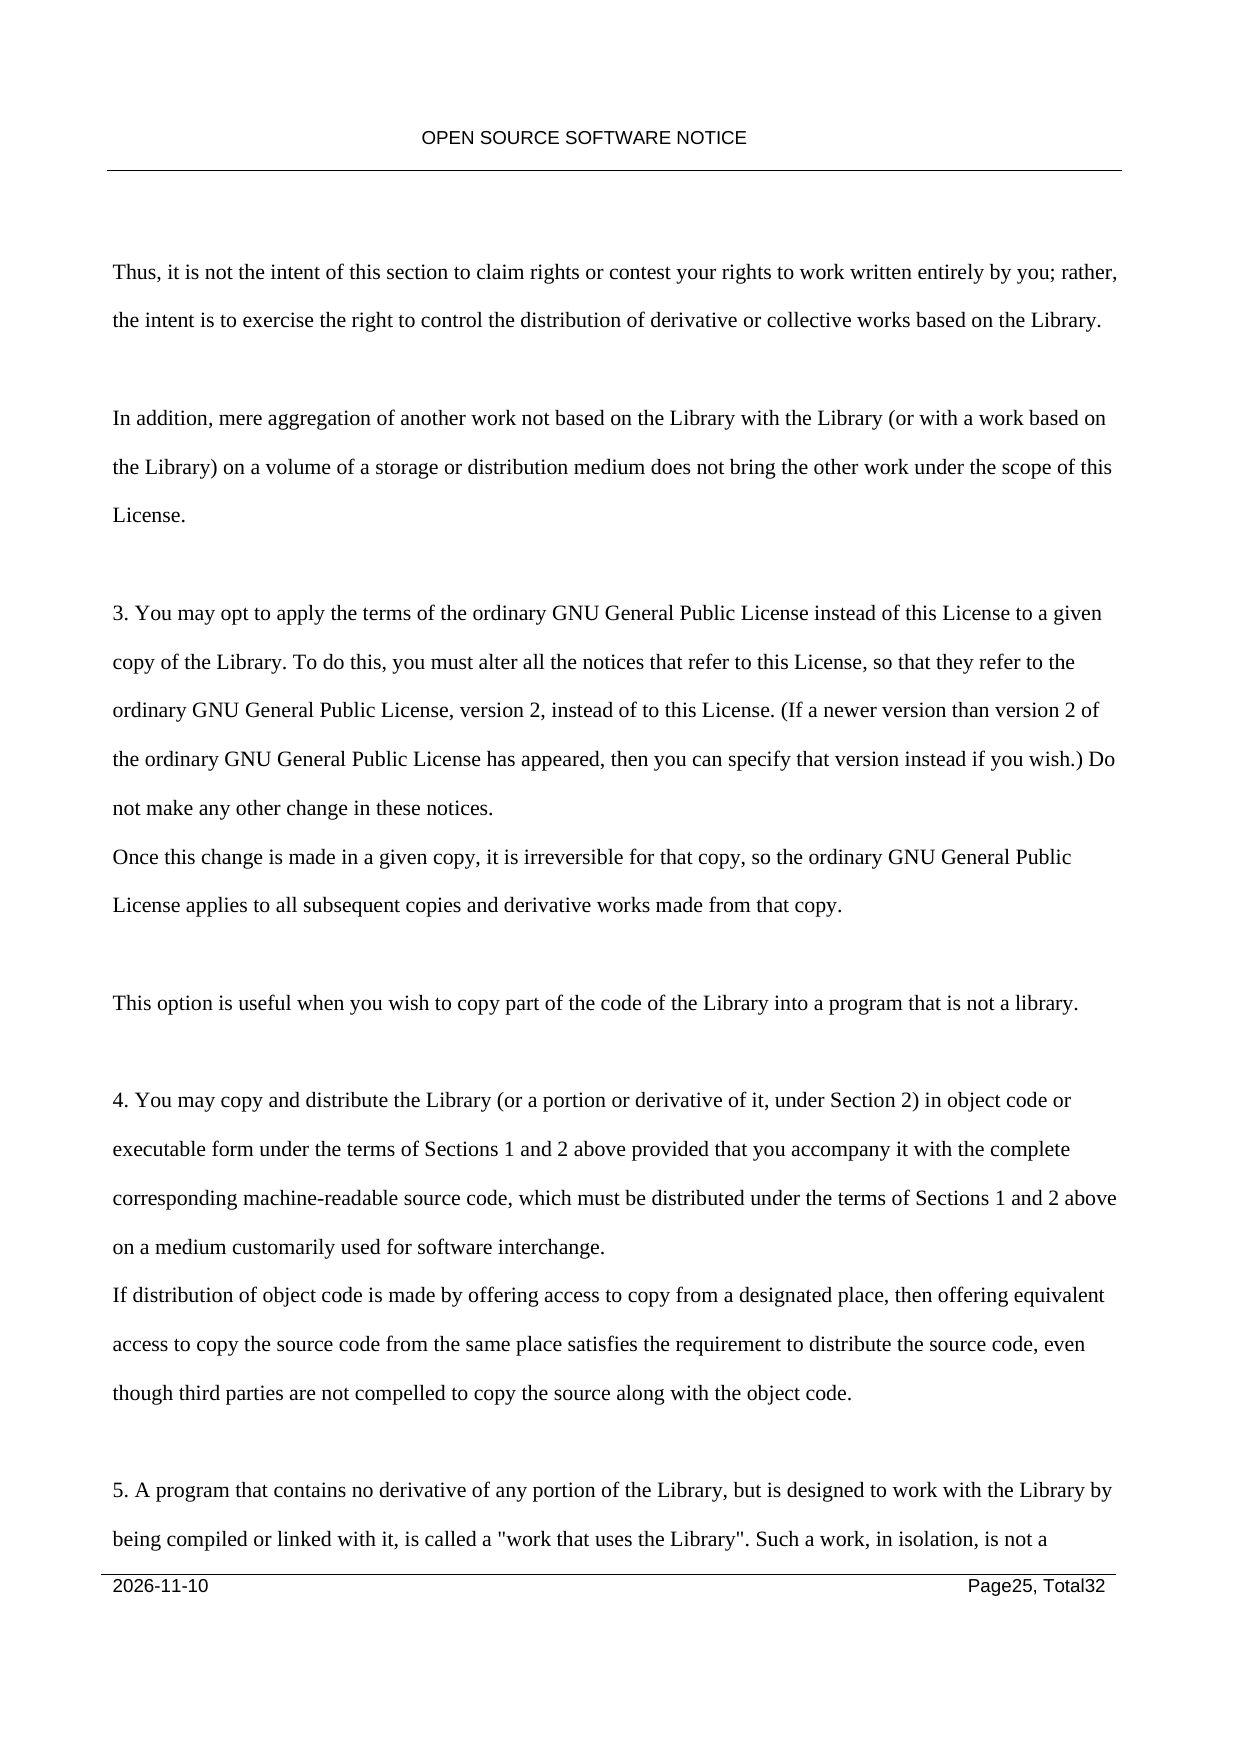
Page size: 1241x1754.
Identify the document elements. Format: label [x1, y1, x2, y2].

text [112, 206, 1128, 1555]
